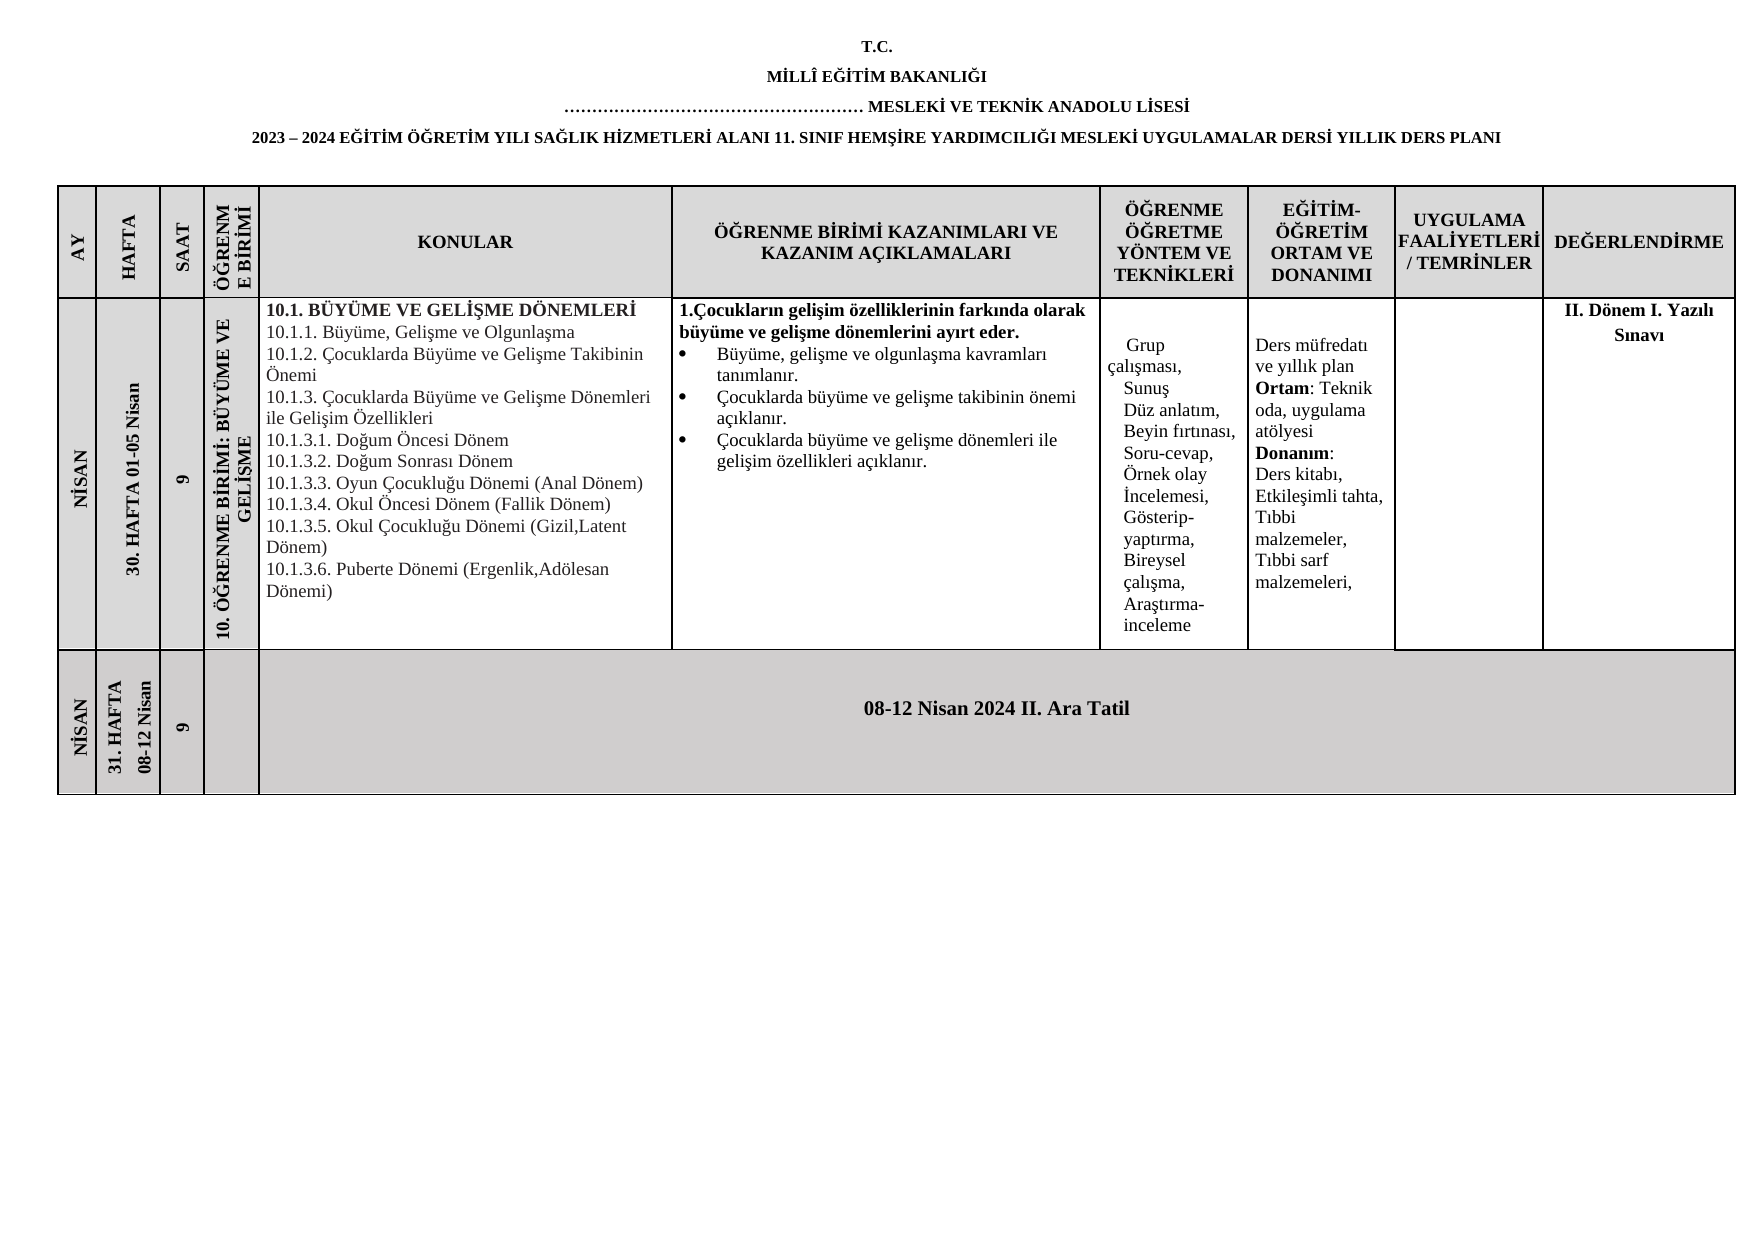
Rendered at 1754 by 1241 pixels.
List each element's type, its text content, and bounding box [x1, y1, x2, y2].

table_header ÖĞRENME BİRİMİ KAZANIMLARI VE KAZANIM AÇIKLAMALARI [673, 187, 1099, 297]
table_header ÖĞRENME ÖĞRETME YÖNTEM VE TEKNİKLERİ [1101, 187, 1247, 297]
table_cell 9 [161, 299, 203, 648]
table_cell 30. HAFTA 01-05 Nisan [97, 299, 159, 648]
table_cell NİSAN [59, 651, 95, 793]
table_cell 1.Çocukların gelişim özelliklerinin farkında olarak büyüme ve gelişme dönemlerini ayırt eder. Büyüme, gelişme ve olgunlaşma kavramları tanımlanır. Çocuklarda büyüme ve gelişme takibinin önemi açıklanır. Çocuklarda büyüme ve gelişme dönemleri ile gelişim özellikleri açıklanır. [673, 299, 1099, 648]
table_header DEĞERLENDİRME [1544, 187, 1734, 297]
table_cell 08-12 Nisan 2024 II. Ara Tatil [260, 650, 1734, 793]
table_header ÖĞRENME BİRİMİ [205, 187, 258, 297]
table_cell [205, 650, 258, 793]
table_cell 10.1. BÜYÜME VE GELİŞME DÖNEMLERİ 10.1.1. Büyüme, Gelişme ve Olgunlaşma 10.1.2. Çocuklarda Büyüme ve Gelişme Takibinin Önemi 10.1.3. Çocuklarda Büyüme ve Gelişme Dönemleri ile Gelişim Özellikleri 10.1.3.1. Doğum Öncesi Dönem 10.1.3.2. Doğum Sonrası Dönem 10.1.3.3. Oyun Çocukluğu Dönemi (Anal Dönem) 10.1.3.4. Okul Öncesi Dönem (Fallik Dönem) 10.1.3.5. Okul Çocukluğu Dönemi (Gizil,Latent Dönem) 10.1.3.6. Puberte Dönemi (Ergenlik,Adölesan Dönemi) [260, 298, 671, 648]
table_header AY [59, 187, 95, 297]
table_cell [1396, 299, 1542, 648]
table_cell Grup çalışması, Sunuş Düz anlatım, Beyin fırtınası, Soru-cevap, Örnek olay İncelemesi, Gösterip- yaptırma, Bireysel çalışma, Araştırma-inceleme [1101, 299, 1247, 648]
table_cell II. Dönem I. Yazılı Sınavı [1544, 299, 1734, 648]
table_header HAFTA [97, 187, 159, 297]
table_cell NİSAN [59, 299, 95, 648]
table_cell 10. ÖĞRENME BİRİMİ: BÜYÜME VE GELİŞME [205, 298, 258, 648]
table_cell 31. HAFTA 08-12 Nisan [97, 651, 159, 793]
table_header SAAT [161, 187, 203, 297]
table_header UYGULAMA FAALİYETLERİ/ TEMRİNLER [1396, 187, 1542, 297]
table_cell 9 [161, 651, 203, 793]
table_header EĞİTİM-ÖĞRETİM ORTAM VE DONANIMI [1249, 187, 1394, 297]
table_header KONULAR [260, 187, 671, 297]
